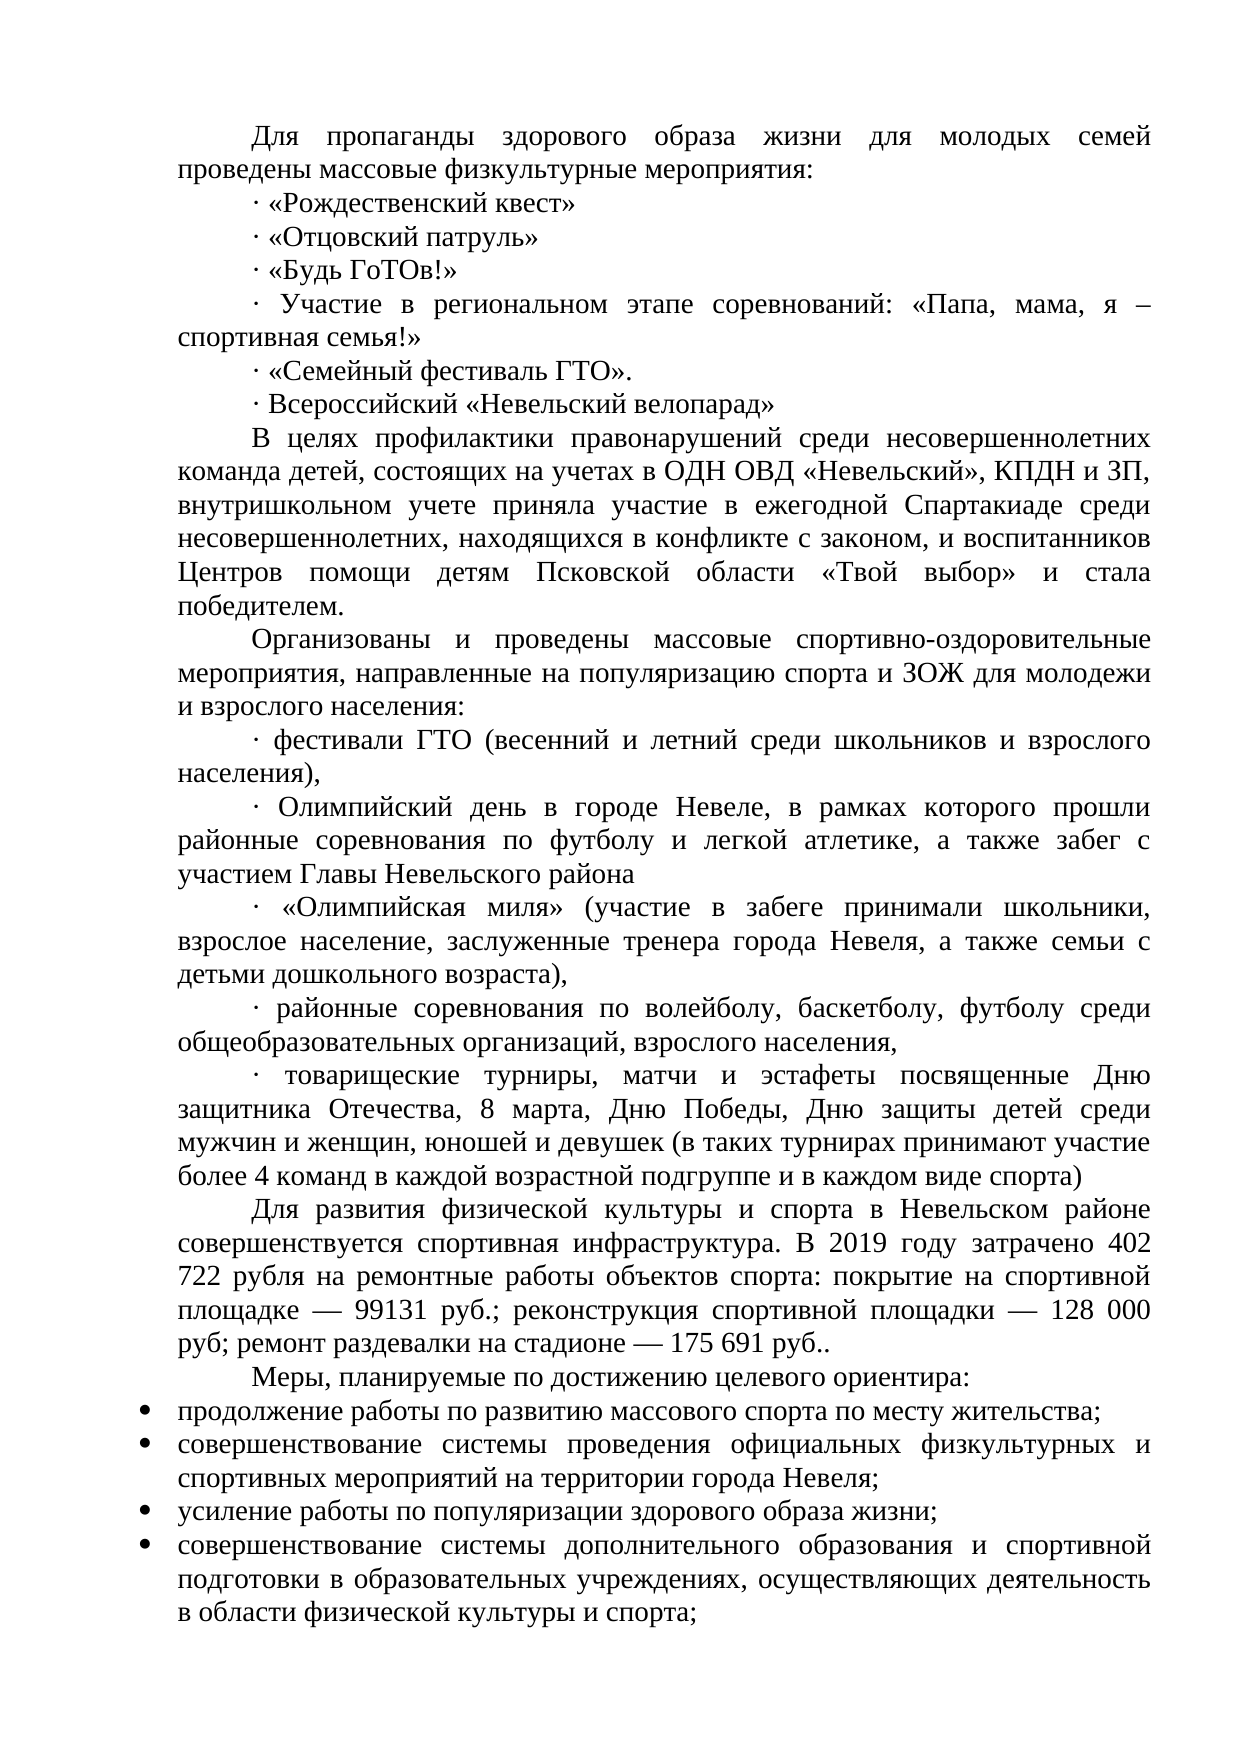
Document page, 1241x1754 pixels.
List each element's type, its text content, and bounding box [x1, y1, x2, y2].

text · Участие в региональном этапе соревнований: «Папа, мама, я – спортивная семья!» [177, 286, 1152, 353]
text Для развития физической культуры и спорта в Невельском районе совершенствуется спортивная инфраструктура. В 2019 году затрачено 402 722 рубля на ремонтные работы объектов спорта: покрытие на спортивной площадке — 99131 руб.; реконструкция спортивной площадки — 128 000 руб; ремонт раздевалки на стадионе — 175 691 руб.. [177, 1191, 1152, 1359]
text · товарищеские турниры, матчи и эстафеты посвященные Дню защитника Отечества, 8 марта, Дню Победы, Дню защиты детей среди мужчин и женщин, юношей и девушек (в таких турнирах принимают участие более 4 команд в каждой возрастной подгруппе и в каждом виде спорта) [177, 1057, 1152, 1191]
list совершенствование системы дополнительного образования и спортивной подготовки в образовательных учреждениях, осуществляющих деятельность в области физической культуры и спорта; [140, 1527, 1152, 1628]
text · «Отцовский патруль» [177, 219, 1152, 252]
text Меры, планируемые по достижению целевого ориентира: [177, 1359, 1152, 1393]
text · районные соревнования по волейболу, баскетболу, футболу среди общеобразовательных организаций, взрослого населения, [177, 990, 1152, 1057]
text · «Рождественский квест» [177, 185, 1152, 219]
text · Олимпийский день в городе Невеле, в рамках которого прошли районные соревнования по футболу и легкой атлетике, а также забег с участием Главы Невельского района [177, 789, 1152, 889]
text · Всероссийский «Невельский велопарад» [177, 386, 1152, 420]
text В целях профилактики правонарушений среди несовершеннолетних команда детей, состоящих на учетах в ОДН ОВД «Невельский», КПДН и ЗП, внутришкольном учете приняла участие в ежегодной Спартакиаде среди несовершеннолетних, находящихся в конфликте с законом, и воспитанников Центров помощи детям Псковской области «Твой выбор» и стала победителем. [177, 420, 1152, 621]
text · фестивали ГТО (весенний и летний среди школьников и взрослого населения), [177, 722, 1152, 789]
list усиление работы по популяризации здорового образа жизни; [140, 1493, 1152, 1527]
text · «Олимпийская миля» (участие в забеге принимали школьники, взрослое население, заслуженные тренера города Невеля, а также семьи с детьми дошкольного возраста), [177, 889, 1152, 990]
text Для пропаганды здорового образа жизни для молодых семей проведены массовые физкультурные мероприятия: [177, 118, 1152, 185]
list совершенствование системы проведения официальных физкультурных и спортивных мероприятий на территории города Невеля; [140, 1426, 1152, 1493]
text · «Семейный фестиваль ГТО». [177, 353, 1152, 386]
text · «Будь ГоТОв!» [177, 252, 1152, 286]
text Организованы и проведены массовые спортивно-оздоровительные мероприятия, направленные на популяризацию спорта и ЗОЖ для молодежи и взрослого населения: [177, 621, 1152, 722]
list продолжение работы по развитию массового спорта по месту жительства; [140, 1393, 1152, 1426]
